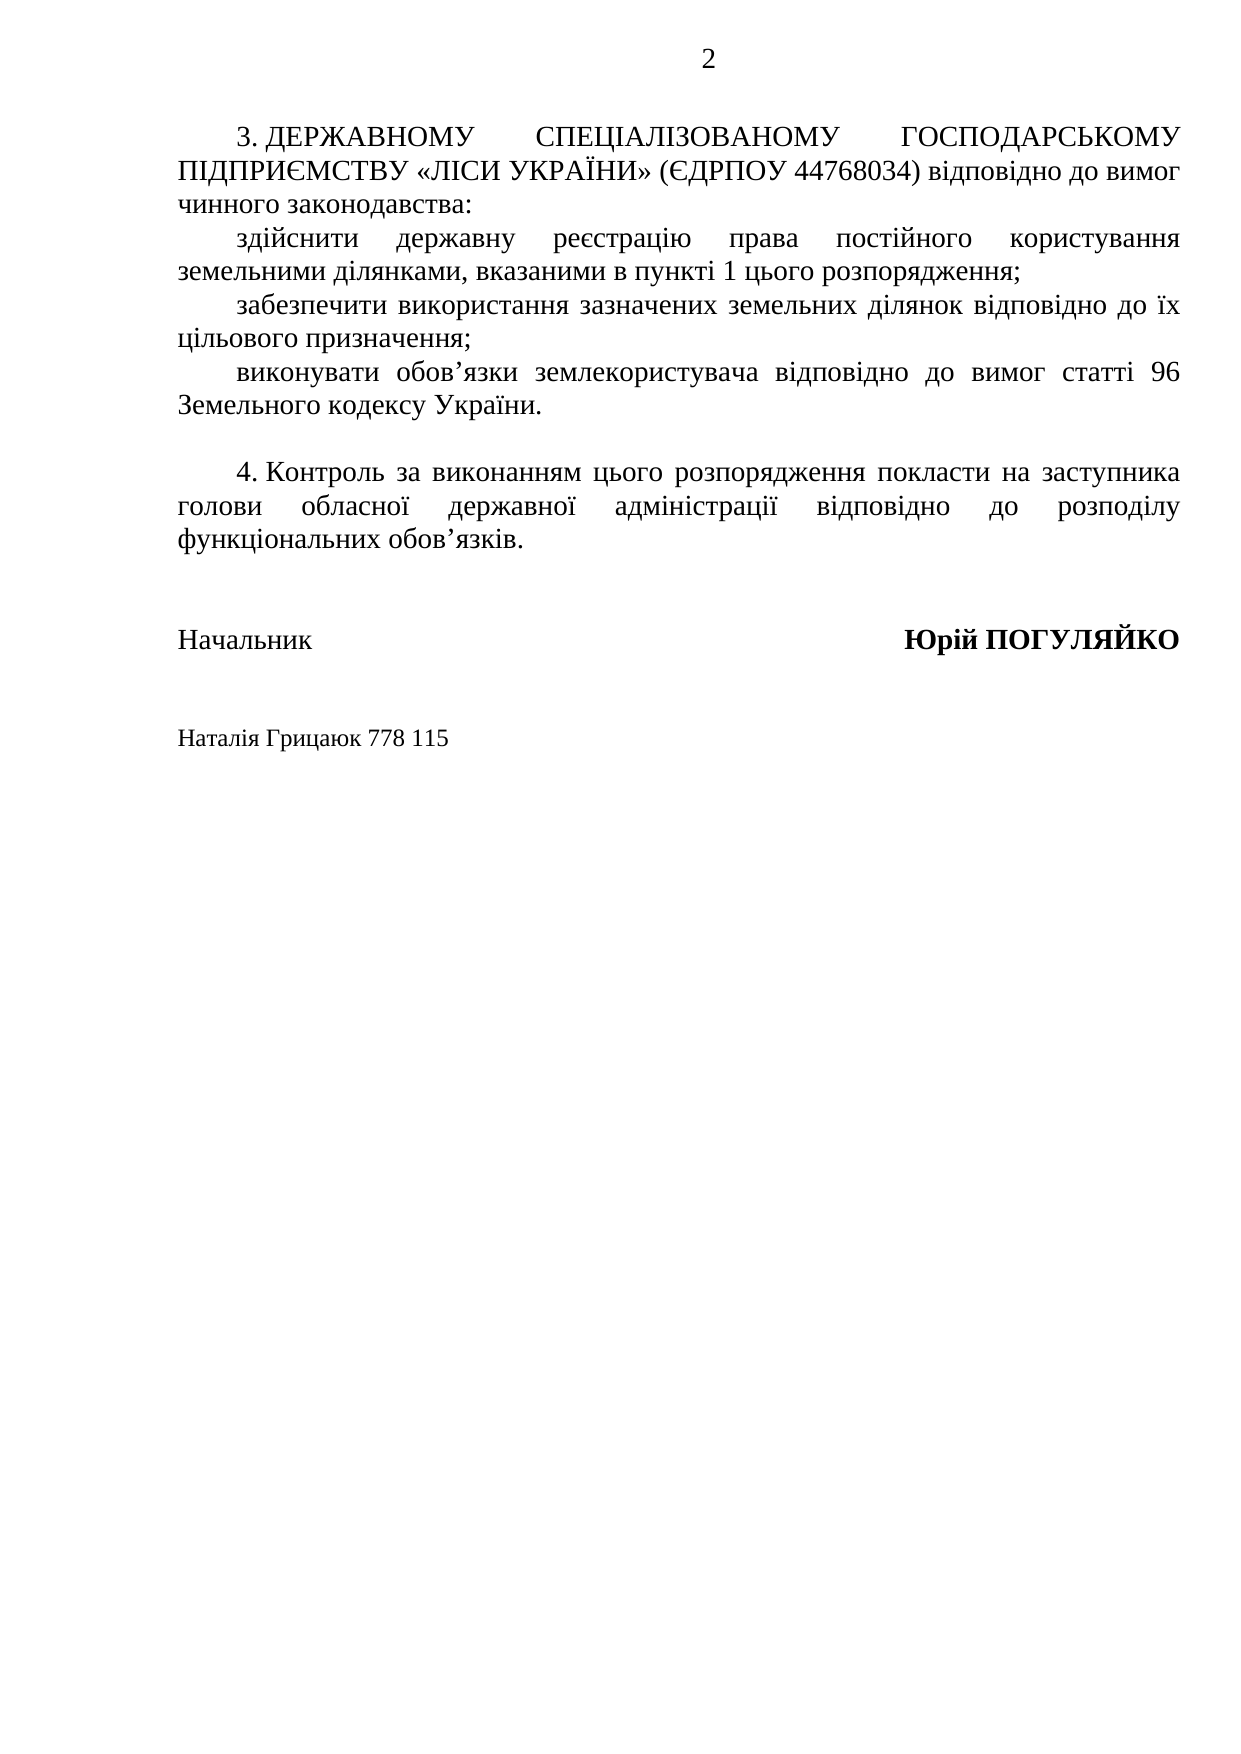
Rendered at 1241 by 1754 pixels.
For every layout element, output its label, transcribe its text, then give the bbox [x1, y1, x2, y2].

text Наталія Грицаюк 778 115 [177, 723, 1181, 752]
text виконувати обов’язки землекористувача відповідно до вимог статті 96 Земельного кодексу України. [177, 354, 1181, 421]
text 2 [177, 41, 1181, 75]
text 3. ДЕРЖАВНОМУ СПЕЦІАЛІЗОВАНОМУ ГОСПОДАРСЬКОМУ ПІДПРИЄМСТВУ «ЛІСИ УКРАЇНИ» (ЄДРПОУ 44768034) відповідно до вимог чинного законодавства: [177, 119, 1181, 220]
text Начальник Юрій ПОГУЛЯЙКО [177, 622, 1181, 656]
text здійснити державну реєстрацію права постійного користування земельними ділянками, вказаними в пункті 1 цього розпорядження; [177, 220, 1181, 287]
text забезпечити використання зазначених земельних ділянок відповідно до їх цільового призначення; [177, 287, 1181, 354]
text 4. Контроль за виконанням цього розпорядження покласти на заступника голови обласної державної адміністрації відповідно до розподілу функціональних обов’язків. [177, 454, 1181, 555]
